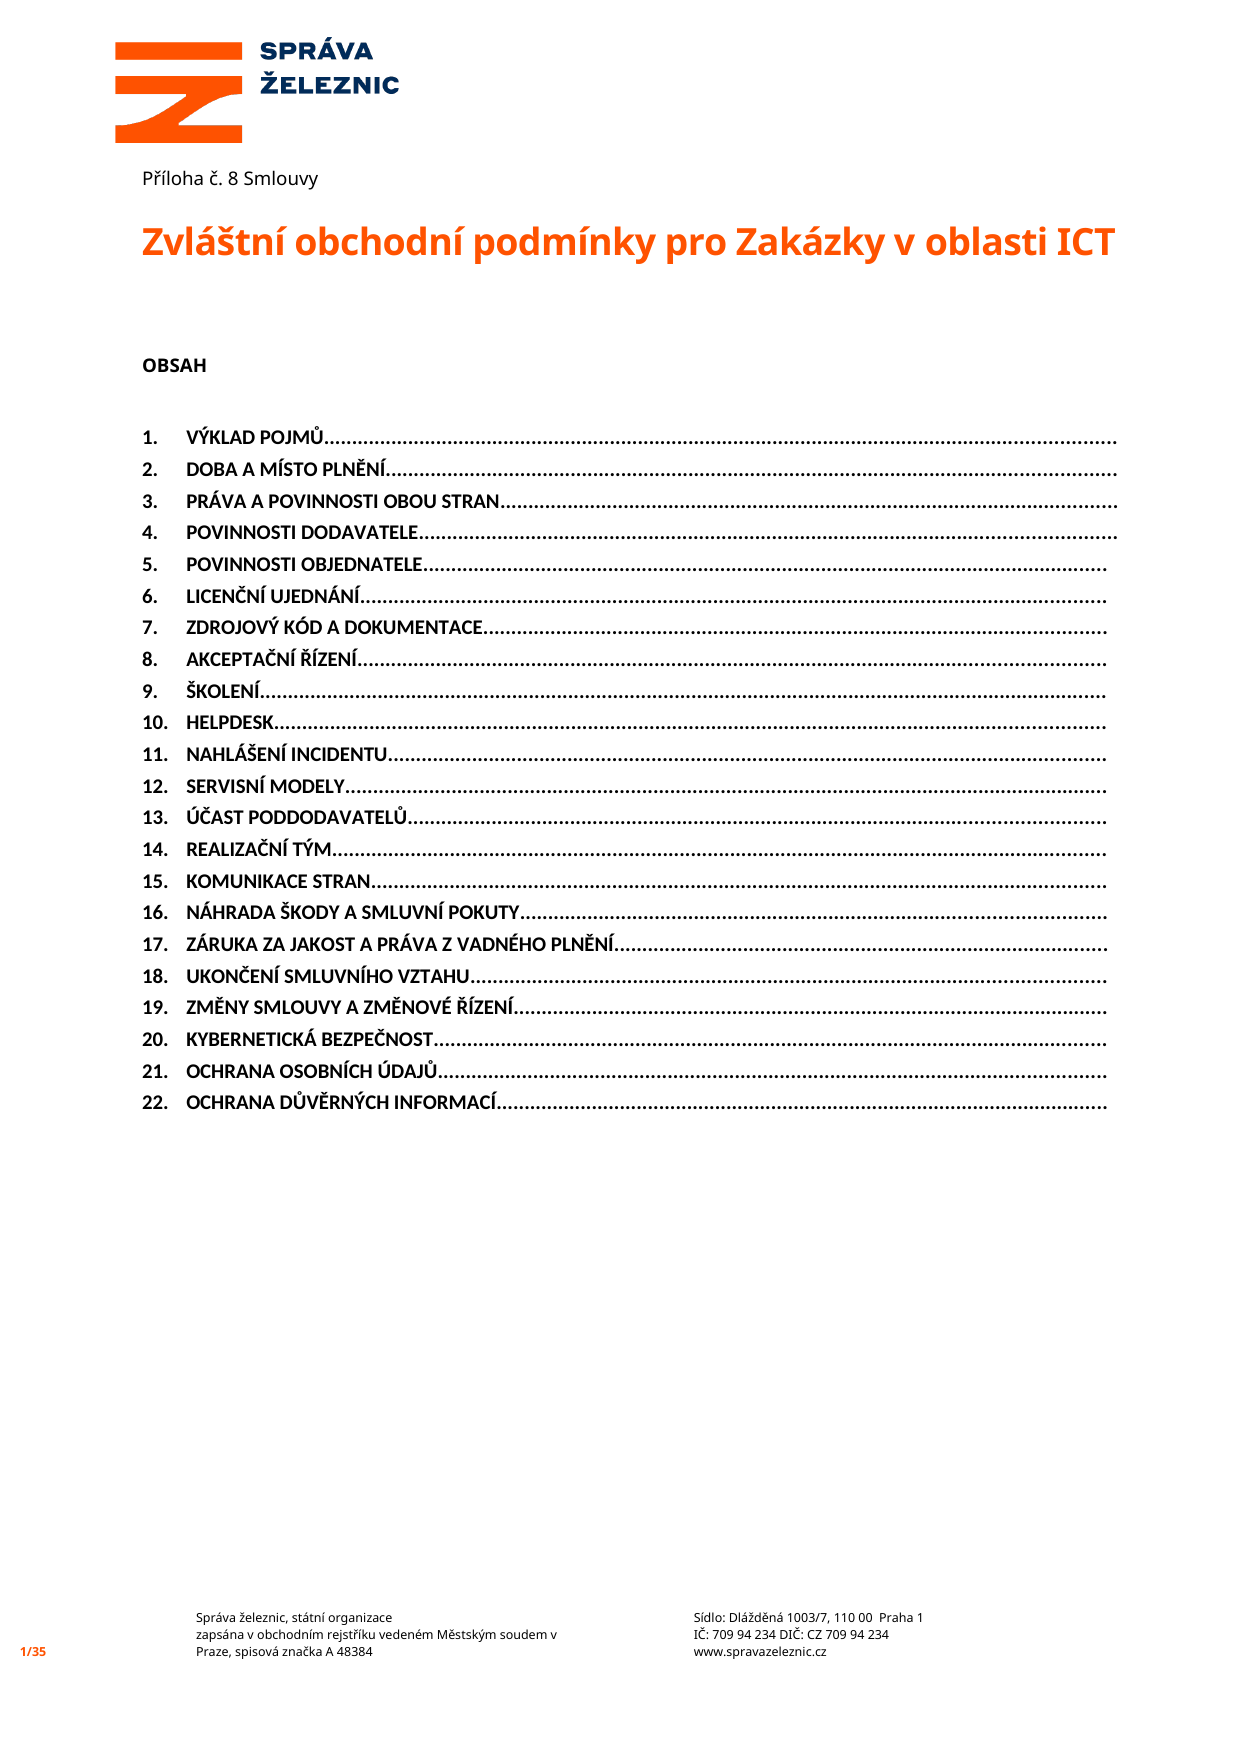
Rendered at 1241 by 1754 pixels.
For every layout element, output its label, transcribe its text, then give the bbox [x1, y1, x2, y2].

text 13. Účast poddodavatelů 21 [142, 804, 980, 830]
text 21. Ochrana osobních údajů 31 [142, 1058, 980, 1083]
text Příloha č. 8 Smlouvy [142, 165, 1134, 191]
text 1. Výklad pojmů 2 [142, 424, 980, 450]
picture [115, 37, 399, 143]
text 18. Ukončení smluvního vztahu 26 [142, 963, 980, 988]
text 4. Povinnosti Dodavatele 9 [142, 519, 980, 545]
text 11. nahlášení incidentu 19 [142, 741, 980, 767]
text Zvláštní obchodní podmínky pro Zakázky v oblasti ICT [142, 216, 1134, 267]
text Obsah [142, 352, 1134, 378]
text 17. Záruka za jakost a práva z vadného plnění 24 [142, 931, 980, 957]
text 12. SERVISNí modely 20 [142, 773, 980, 798]
text 16. náhrada škody a Smluvní pokuty 23 [142, 899, 980, 925]
text 22. ochrana důvěrných informací 33 [142, 1089, 980, 1115]
text 15. Komunikace stran 22 [142, 868, 980, 893]
text 10. HELPdesk 18 [142, 709, 980, 735]
text 2. Doba a místo plnění 8 [142, 456, 980, 482]
text 5. Povinnosti objednatele 10 [142, 551, 980, 577]
text 6. Licenční ujednání 10 [142, 583, 980, 608]
text 19. Změny smlouvy a změnové řízení 27 [142, 994, 980, 1020]
text 20. Kybernetická bezpečnost 27 [142, 1026, 980, 1052]
text 14. Realizační tým 22 [142, 836, 980, 862]
text 8. Akceptační řízení 15 [142, 646, 980, 672]
text 3. Práva a povinnosti obou stran 8 [142, 488, 980, 513]
text 9. Školení 18 [142, 678, 980, 703]
text 7. Zdrojový kód a dokumentace 14 [142, 614, 980, 640]
